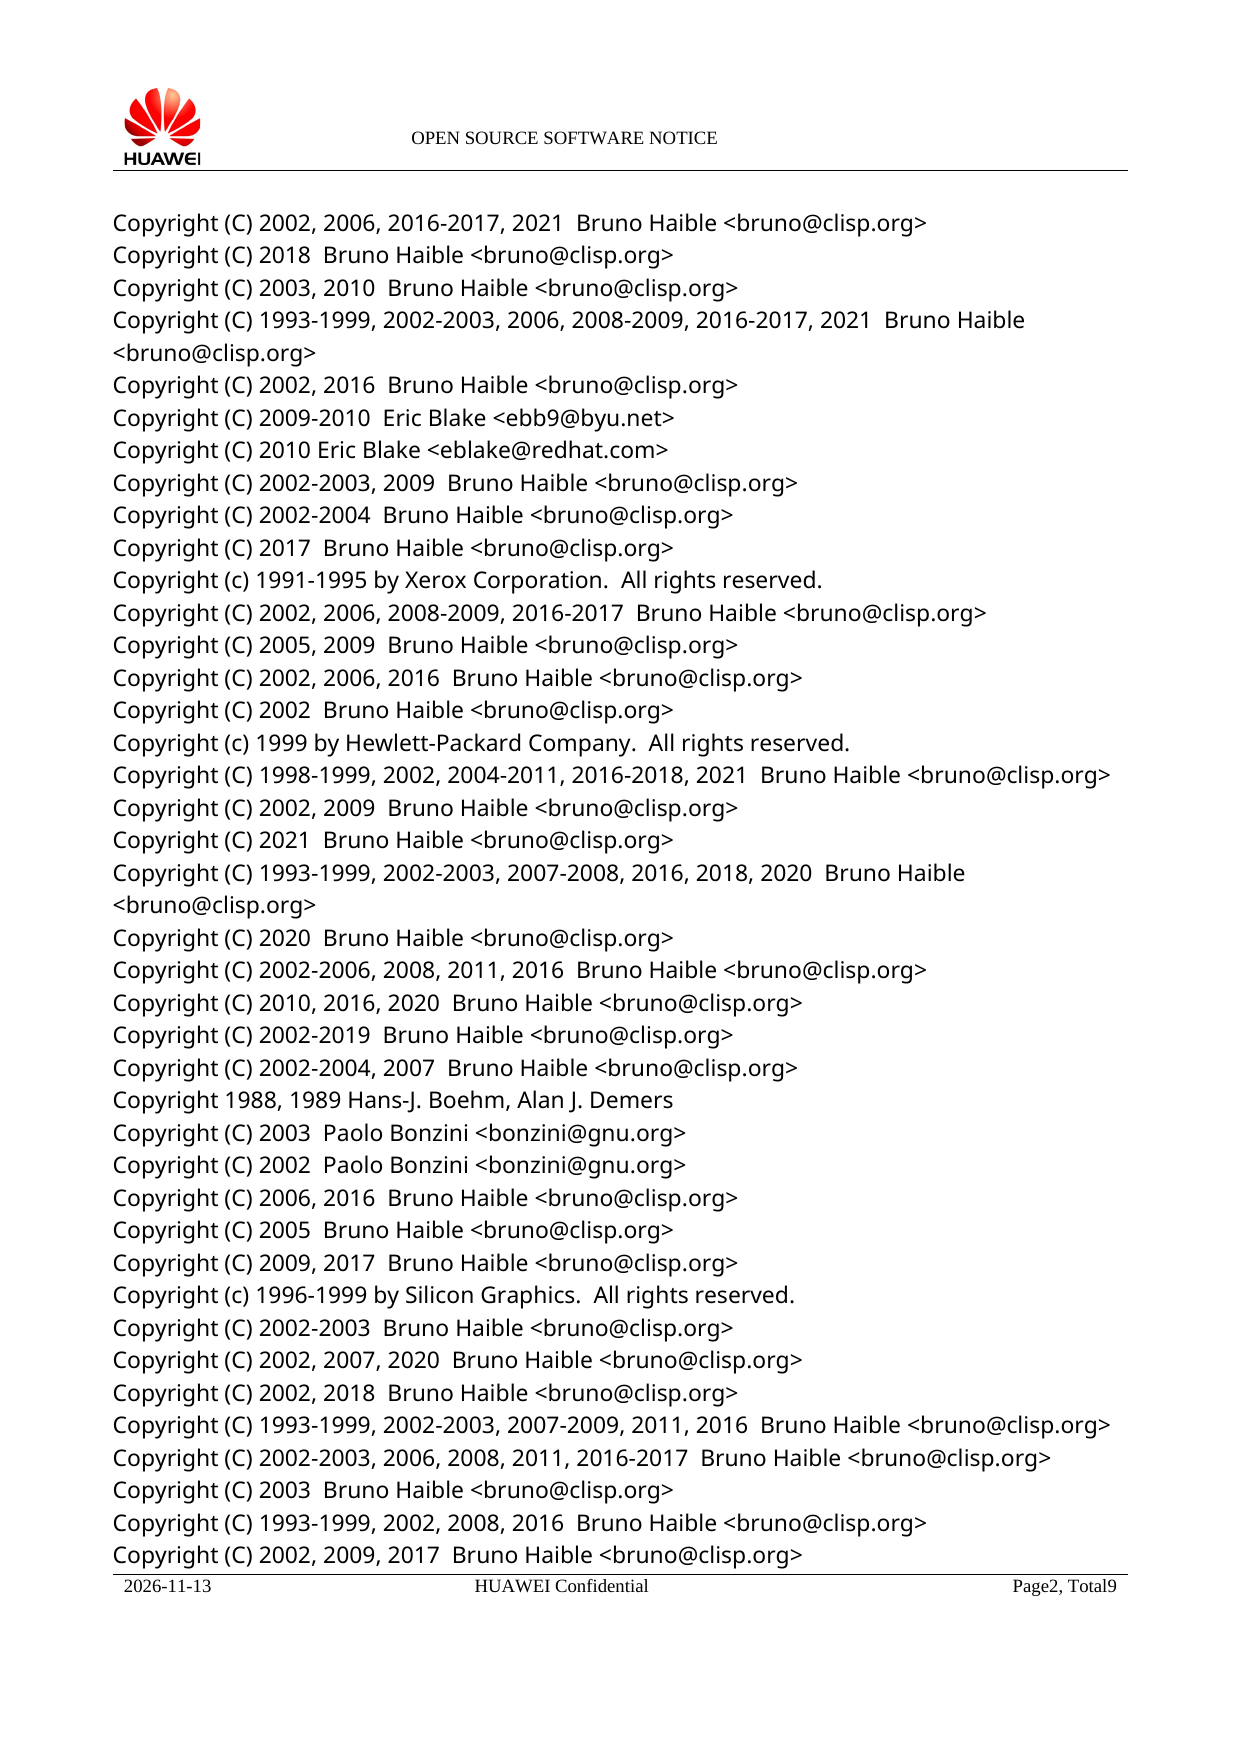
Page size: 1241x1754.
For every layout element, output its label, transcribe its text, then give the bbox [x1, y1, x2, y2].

picture [124, 88, 201, 165]
